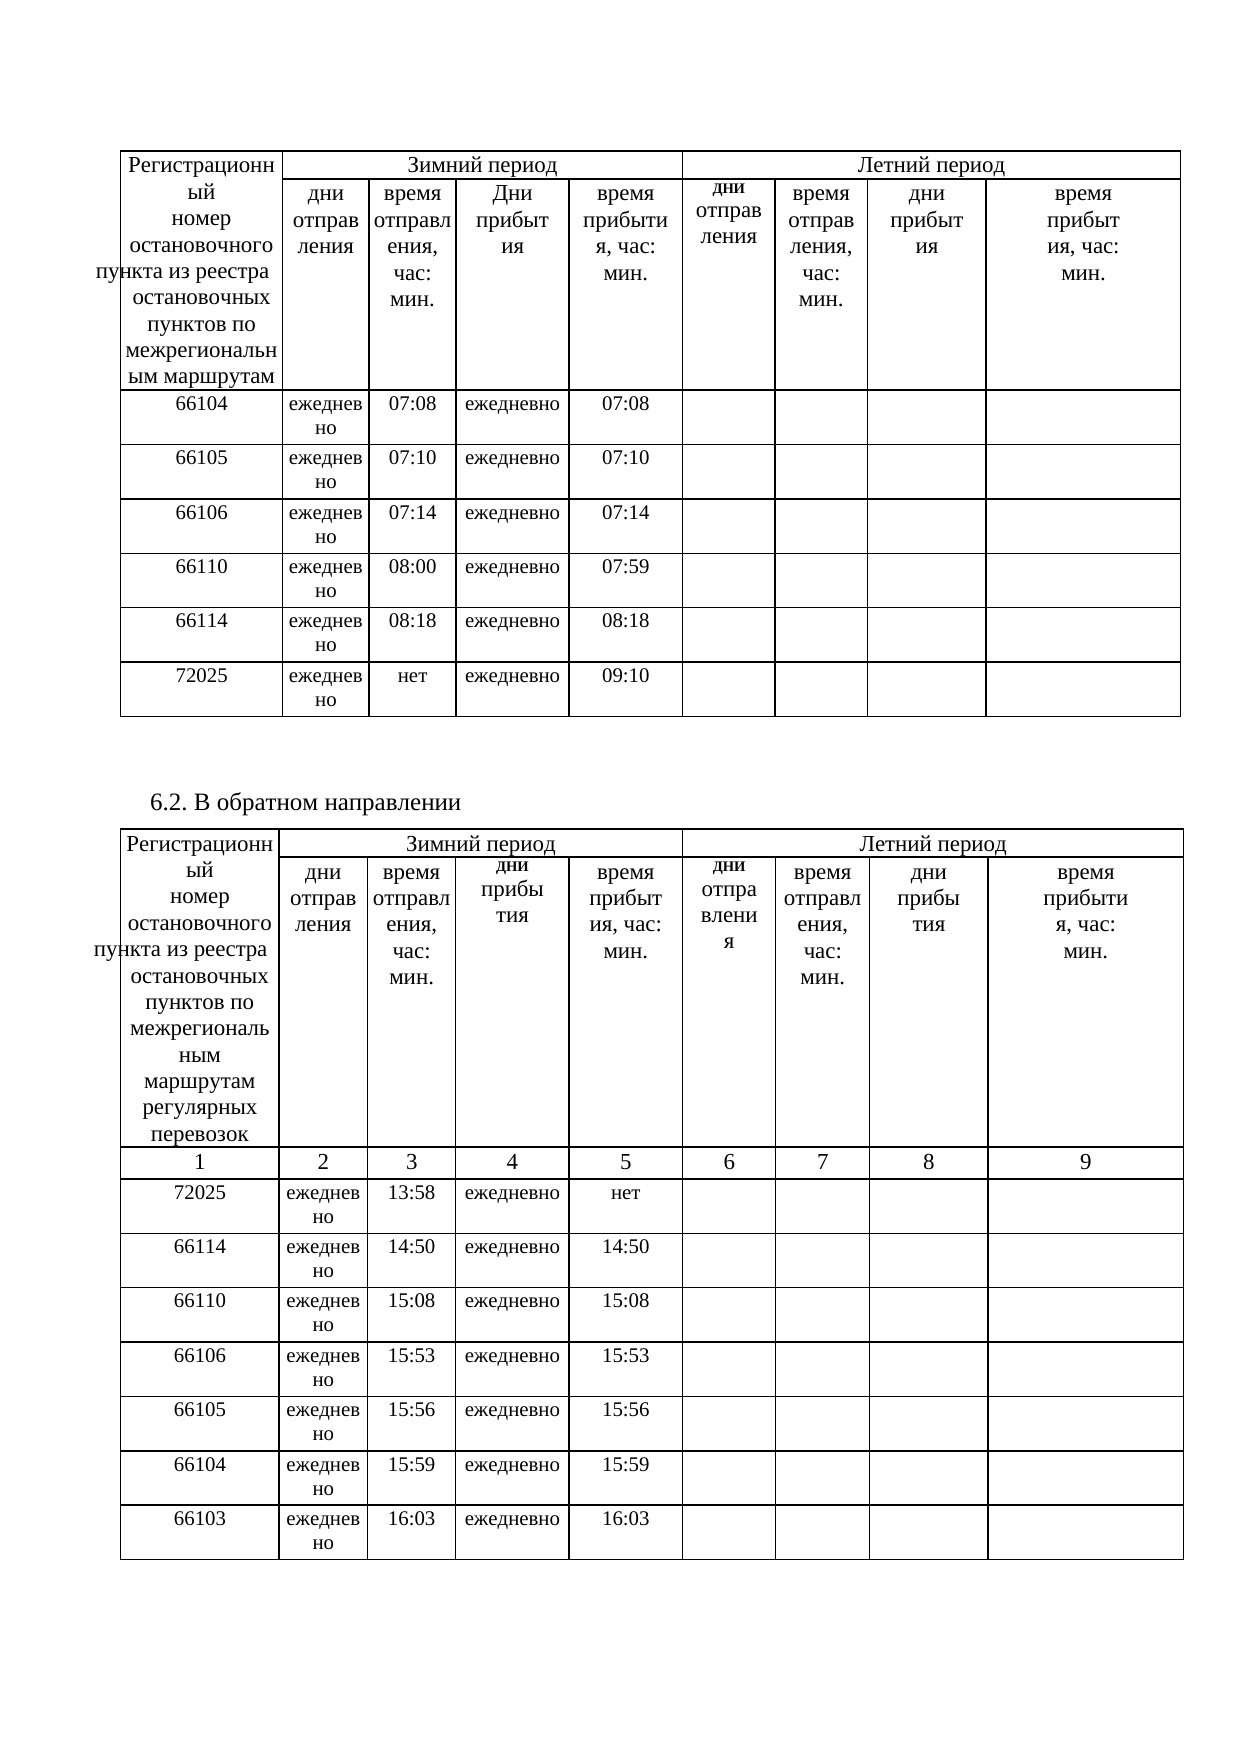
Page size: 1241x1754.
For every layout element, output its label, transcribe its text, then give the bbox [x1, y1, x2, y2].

table_cell ежедневно [457, 391, 568, 444]
table_cell ежедневно [456, 1343, 568, 1396]
table_cell [868, 554, 985, 607]
table_cell 15:59 [570, 1452, 682, 1504]
table_cell 15:53 [570, 1343, 682, 1396]
table_cell 66105 [121, 1397, 278, 1450]
table_cell ежедневно [280, 1180, 367, 1232]
table_cell 14:50 [570, 1234, 682, 1287]
table_cell 72025 [121, 663, 282, 716]
table_cell время отправ ления, час: мин. [776, 180, 867, 389]
table_cell [776, 445, 867, 498]
table_cell 66110 [121, 554, 282, 607]
table_cell дни отправ ления [283, 180, 368, 389]
table_cell 3 [368, 1148, 455, 1178]
table_cell [870, 1180, 987, 1232]
table_cell [776, 391, 867, 444]
table_cell [868, 608, 985, 661]
table_cell [683, 1288, 775, 1341]
table_cell [776, 554, 867, 607]
table_cell 66104 [121, 1452, 278, 1504]
table_cell дни прибы тия [870, 858, 987, 1146]
table_cell 07:08 [370, 391, 455, 444]
table_cell [776, 1180, 869, 1232]
table_cell ежедневно [283, 663, 368, 716]
table_cell нет [570, 1180, 682, 1232]
table_cell ежедневно [457, 500, 568, 552]
table_cell ежедневно [456, 1397, 568, 1450]
table_cell [868, 500, 985, 552]
table_cell ежедневно [457, 663, 568, 716]
table_cell 66106 [121, 1343, 278, 1396]
table_cell 7 [776, 1148, 869, 1178]
table_cell ежедневно [456, 1180, 568, 1232]
table_cell 07:14 [370, 500, 455, 552]
table_cell 08:18 [570, 608, 682, 661]
table_cell 66114 [121, 608, 282, 661]
table_cell [776, 1288, 869, 1341]
table_cell [989, 1397, 1183, 1450]
table_cell 16:03 [368, 1506, 455, 1559]
table_cell [870, 1397, 987, 1450]
table_cell 4 [456, 1148, 568, 1178]
table_cell [683, 500, 774, 552]
table_cell [870, 1234, 987, 1287]
table_cell ежедневно [283, 554, 368, 607]
table_cell [987, 445, 1180, 498]
table_cell ДНИ отпра влени я [683, 858, 775, 1146]
table_cell дни отправ ления [280, 858, 367, 1146]
table_cell [683, 1452, 775, 1504]
table_cell [987, 554, 1180, 607]
table_cell 15:56 [368, 1397, 455, 1450]
table_cell 72025 [121, 1180, 278, 1232]
table_header Регистрационный номер остановочного пункта из реестра остановочных пунктов по межрегиональным маршрутам регулярных перевозок [121, 152, 282, 389]
table_cell время отправл ения, час: мин. [370, 180, 455, 389]
table_cell [987, 608, 1180, 661]
table_header Летний период [683, 152, 1180, 178]
table_cell 1 [121, 1148, 278, 1178]
table_cell ДНИ отправ ления [683, 180, 774, 389]
table_cell 07:10 [370, 445, 455, 498]
table_cell ежедневно [456, 1506, 568, 1559]
table_cell время прибыти я, час: мин. [989, 858, 1183, 1146]
table_cell ежедневно [457, 445, 568, 498]
table_cell 15:56 [570, 1397, 682, 1450]
table_cell время отправл ения, час: мин. [368, 858, 455, 1146]
table_cell [683, 554, 774, 607]
table_cell ежедневно [457, 608, 568, 661]
table_cell [776, 608, 867, 661]
table_cell [870, 1343, 987, 1396]
table_cell [683, 1180, 775, 1232]
table_cell 66105 [121, 445, 282, 498]
table_cell 08:00 [370, 554, 455, 607]
table_cell [683, 391, 774, 444]
table_cell дни прибыт ия [868, 180, 985, 389]
table_cell ежедневно [283, 608, 368, 661]
table_cell ежедневно [456, 1234, 568, 1287]
table_cell [989, 1506, 1183, 1559]
table_cell 2 [280, 1148, 367, 1178]
table_cell [683, 445, 774, 498]
table_cell [870, 1452, 987, 1504]
table_cell 07:08 [570, 391, 682, 444]
table_cell 66114 [121, 1234, 278, 1287]
table_cell 8 [870, 1148, 987, 1178]
table_header Зимний период [280, 830, 682, 856]
table_cell [868, 663, 985, 716]
table_cell время прибыти я, час: мин. [570, 180, 682, 389]
table_cell [683, 1234, 775, 1287]
table_cell ежедневно [280, 1397, 367, 1450]
table_cell [683, 608, 774, 661]
table_cell [683, 1506, 775, 1559]
table_cell 66103 [121, 1506, 278, 1559]
table_cell 9 [989, 1148, 1183, 1178]
table_cell [776, 1452, 869, 1504]
table_cell 15:08 [368, 1288, 455, 1341]
table_cell [989, 1180, 1183, 1232]
table_cell ежедневно [456, 1288, 568, 1341]
table_cell [868, 391, 985, 444]
table_cell время отправл ения, час: мин. [776, 858, 869, 1146]
table_cell 66110 [121, 1288, 278, 1341]
table_cell 15:53 [368, 1343, 455, 1396]
table_cell [683, 663, 774, 716]
table_cell [870, 1506, 987, 1559]
table_cell ежедневно [280, 1288, 367, 1341]
table_cell 66104 [121, 391, 282, 444]
table_cell [776, 500, 867, 552]
table_cell ежедневно [280, 1506, 367, 1559]
table_cell [989, 1234, 1183, 1287]
table_cell 6 [683, 1148, 775, 1178]
table_cell [987, 500, 1180, 552]
table_cell ежедневно [283, 391, 368, 444]
table_header Зимний период [283, 152, 682, 178]
table_cell [989, 1343, 1183, 1396]
table_cell [776, 1506, 869, 1559]
table_cell 14:50 [368, 1234, 455, 1287]
table_cell [776, 1343, 869, 1396]
table_cell 15:08 [570, 1288, 682, 1341]
table_cell 07:14 [570, 500, 682, 552]
text 6.2. В обратном направлении [150, 787, 1090, 816]
table_cell ежедневно [283, 500, 368, 552]
table_cell [868, 445, 985, 498]
table_cell ежедневно [457, 554, 568, 607]
table_cell ежедневно [280, 1234, 367, 1287]
table_header Летний период [683, 830, 1183, 856]
table_cell 16:03 [570, 1506, 682, 1559]
table_cell [987, 663, 1180, 716]
table_cell 66106 [121, 500, 282, 552]
table_cell ежедневно [456, 1452, 568, 1504]
table_cell Дни прибыт ия [457, 180, 568, 389]
table_cell 13:58 [368, 1180, 455, 1232]
table_cell [683, 1397, 775, 1450]
table_cell [870, 1288, 987, 1341]
table_cell ежедневно [283, 445, 368, 498]
table_cell [989, 1288, 1183, 1341]
table_cell 07:59 [570, 554, 682, 607]
table_cell нет [370, 663, 455, 716]
table_cell [989, 1452, 1183, 1504]
table_cell ежедневно [280, 1343, 367, 1396]
table_cell 09:10 [570, 663, 682, 716]
table_cell 08:18 [370, 608, 455, 661]
table_cell 15:59 [368, 1452, 455, 1504]
table_cell время прибыт ия, час: мин. [570, 858, 682, 1146]
table_cell 5 [570, 1148, 682, 1178]
table_cell [987, 391, 1180, 444]
table_cell ежедневно [280, 1452, 367, 1504]
table_cell 07:10 [570, 445, 682, 498]
table_cell [776, 663, 867, 716]
table_cell [683, 1343, 775, 1396]
table_cell [776, 1397, 869, 1450]
table_cell [776, 1234, 869, 1287]
table_header Регистрационный номер остановочного пункта из реестра остановочных пунктов по межрегиональным маршрутам регулярных перевозок [121, 830, 278, 1146]
table_cell ДНИ прибы тия [456, 858, 568, 1146]
table_cell время прибыт ия, час: мин. [987, 180, 1180, 389]
